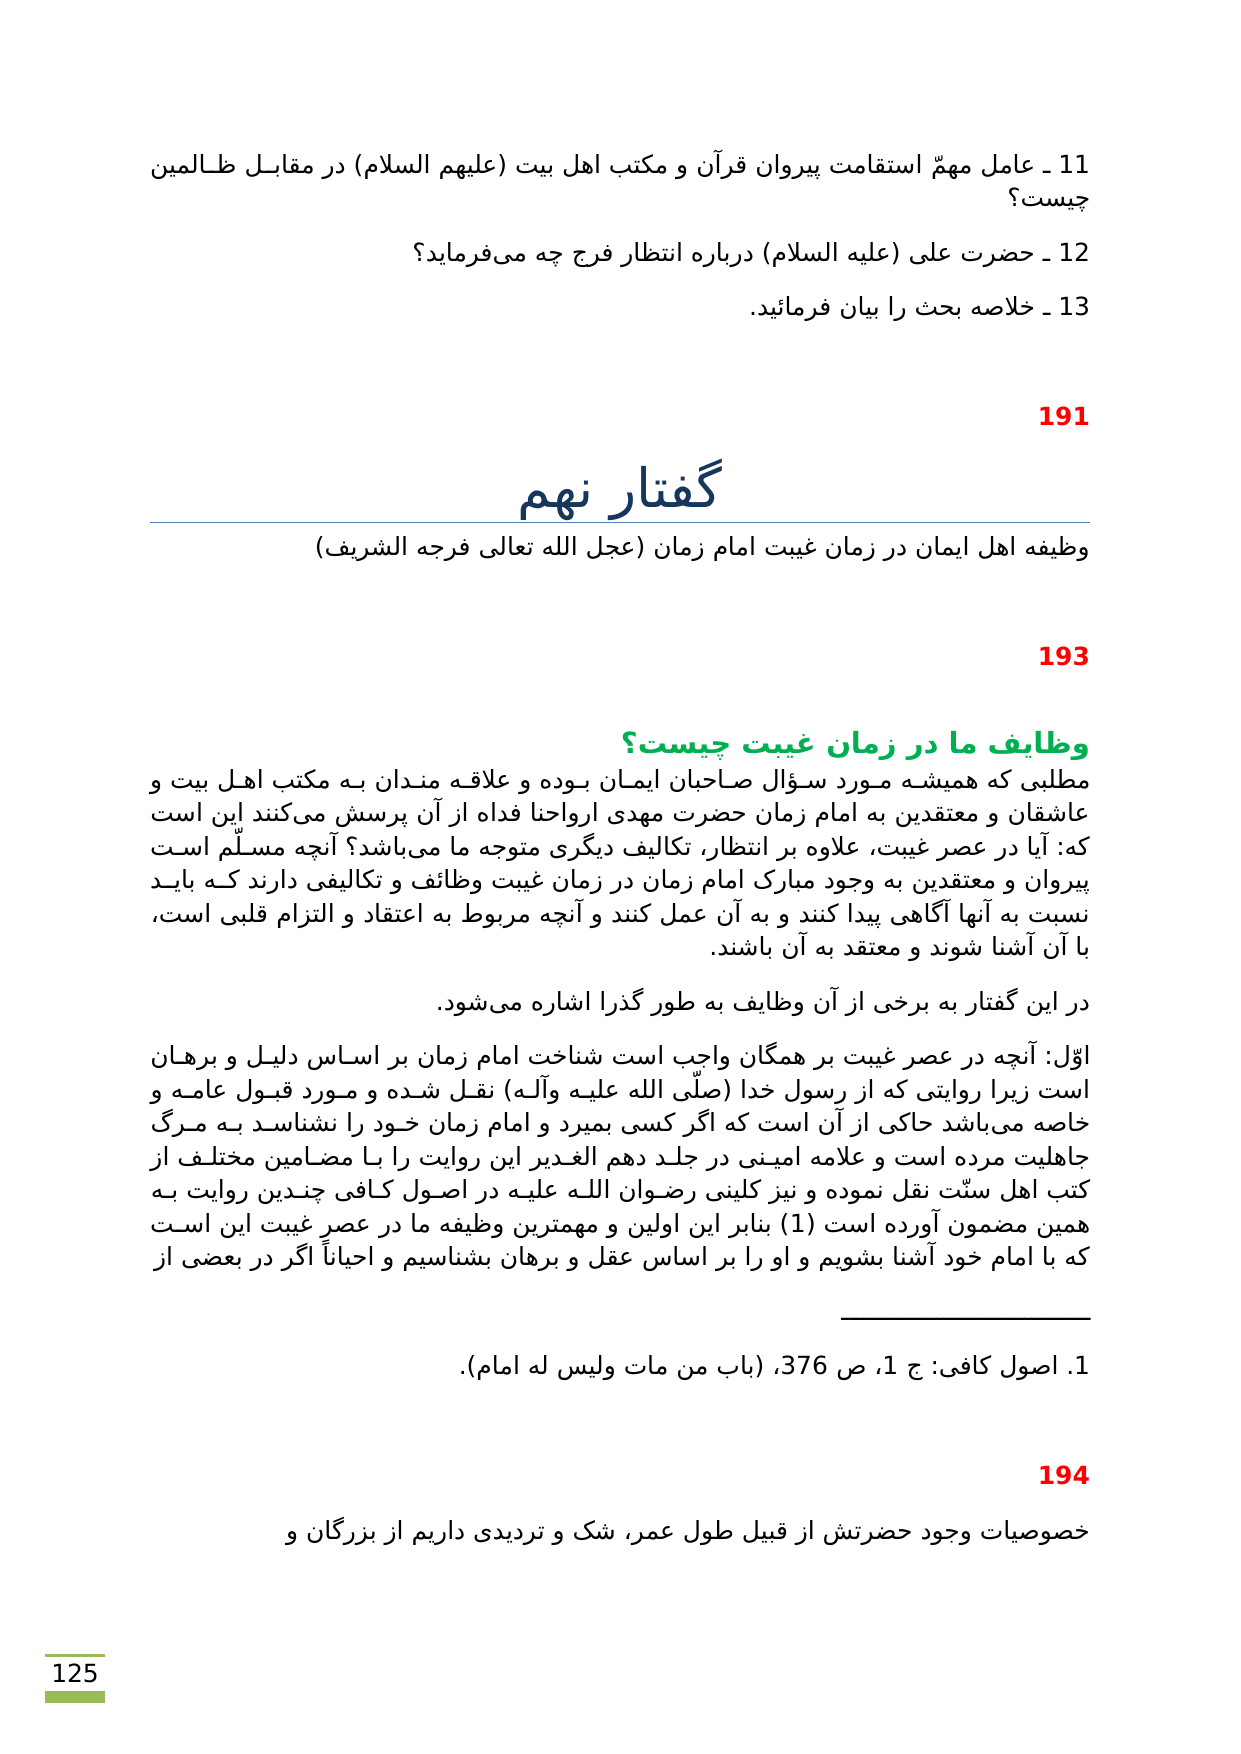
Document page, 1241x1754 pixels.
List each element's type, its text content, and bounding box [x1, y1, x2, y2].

text در این گفتار به برخی از آن وظایف به طور گذرا اشاره می‌شود. [150, 987, 1090, 1016]
text 12 ـ حضرت علی (علیه السلام) درباره انتظار فرج چه می‌فرماید؟ [150, 238, 1090, 267]
text 193 [150, 642, 1090, 672]
text ــــــــــــــــــــــــــــــــــ [150, 1297, 1090, 1326]
text اوّل: آنچه در عصر غیبت بر همگان واجب است شناخت امام زمان بر اساس دلیل و برهان است زیرا روایتی که از رسول خدا (صلّی الله علیه وآله) نقل شده و مورد قبول عامه و خاصه می‌باشد حاکی از آن است که اگر کسی بمیرد و امام زمان خود را نشناسد به مرگ جاهلیت مرده است و علامه امینی در جلد دهم الغدیر این روایت را با مضامین مختلف از کتب اهل سنّت نقل نموده و نیز کلینی رضوان الله علیه در اصول کافی چندین روایت به همین مضمون آورده است (1) بنابر این اولین و مهمترین وظیفه ما در عصر غیبت این است که با امام خود آشنا بشویم و او را بر اساس عقل و برهان بشناسیم و احیاناً اگر در بعضی از [150, 1041, 1090, 1272]
text 11 ـ عامل مهمّ استقامت پیروان قرآن و مکتب اهل بیت (علیهم السلام) در مقابل ظالمین چیست؟ [150, 150, 1090, 213]
subtitle گفتار نهم [150, 457, 1090, 522]
text 13 ـ خلاصه بحث را بیان فرمائید. [150, 292, 1090, 321]
text وظیفه اهل ایمان در زمان غیبت امام زمان (عجل الله تعالی فرجه الشریف) [150, 532, 1090, 561]
text 194 [150, 1461, 1090, 1491]
text خصوصیات وجود حضرتش از قبیل طول عمر، شک و تردیدی داریم از بزرگان و [150, 1516, 1090, 1545]
text 191 [150, 402, 1090, 432]
subtitle وظایف ما در زمان غیبت چیست؟ [150, 726, 1090, 760]
text 1. اصول کافی: ج 1، ص 376، (باب من مات ولیس له امام). [150, 1351, 1090, 1381]
text مطلبی که همیشه مورد سؤال صاحبان ایمان بوده و علاقه مندان به مکتب اهل بیت و عاشقان و معتقدین به امام زمان حضرت مهدی ارواحنا فداه از آن پرسش می‌کنند این است که: آیا در عصر غیبت، علاوه بر انتظار، تکالیف دیگری متوجه ما می‌باشد؟ آنچه مسلّم است پیروان و معتقدین به وجود مبارک امام زمان در زمان غیبت وظائف و تکالیفی دارند که باید نسبت به آنها آگاهی پیدا کنند و به آن عمل کنند و آنچه مربوط به اعتقاد و التزام قلبی است، با آن آشنا شوند و معتقد به آن باشند. [150, 765, 1090, 962]
